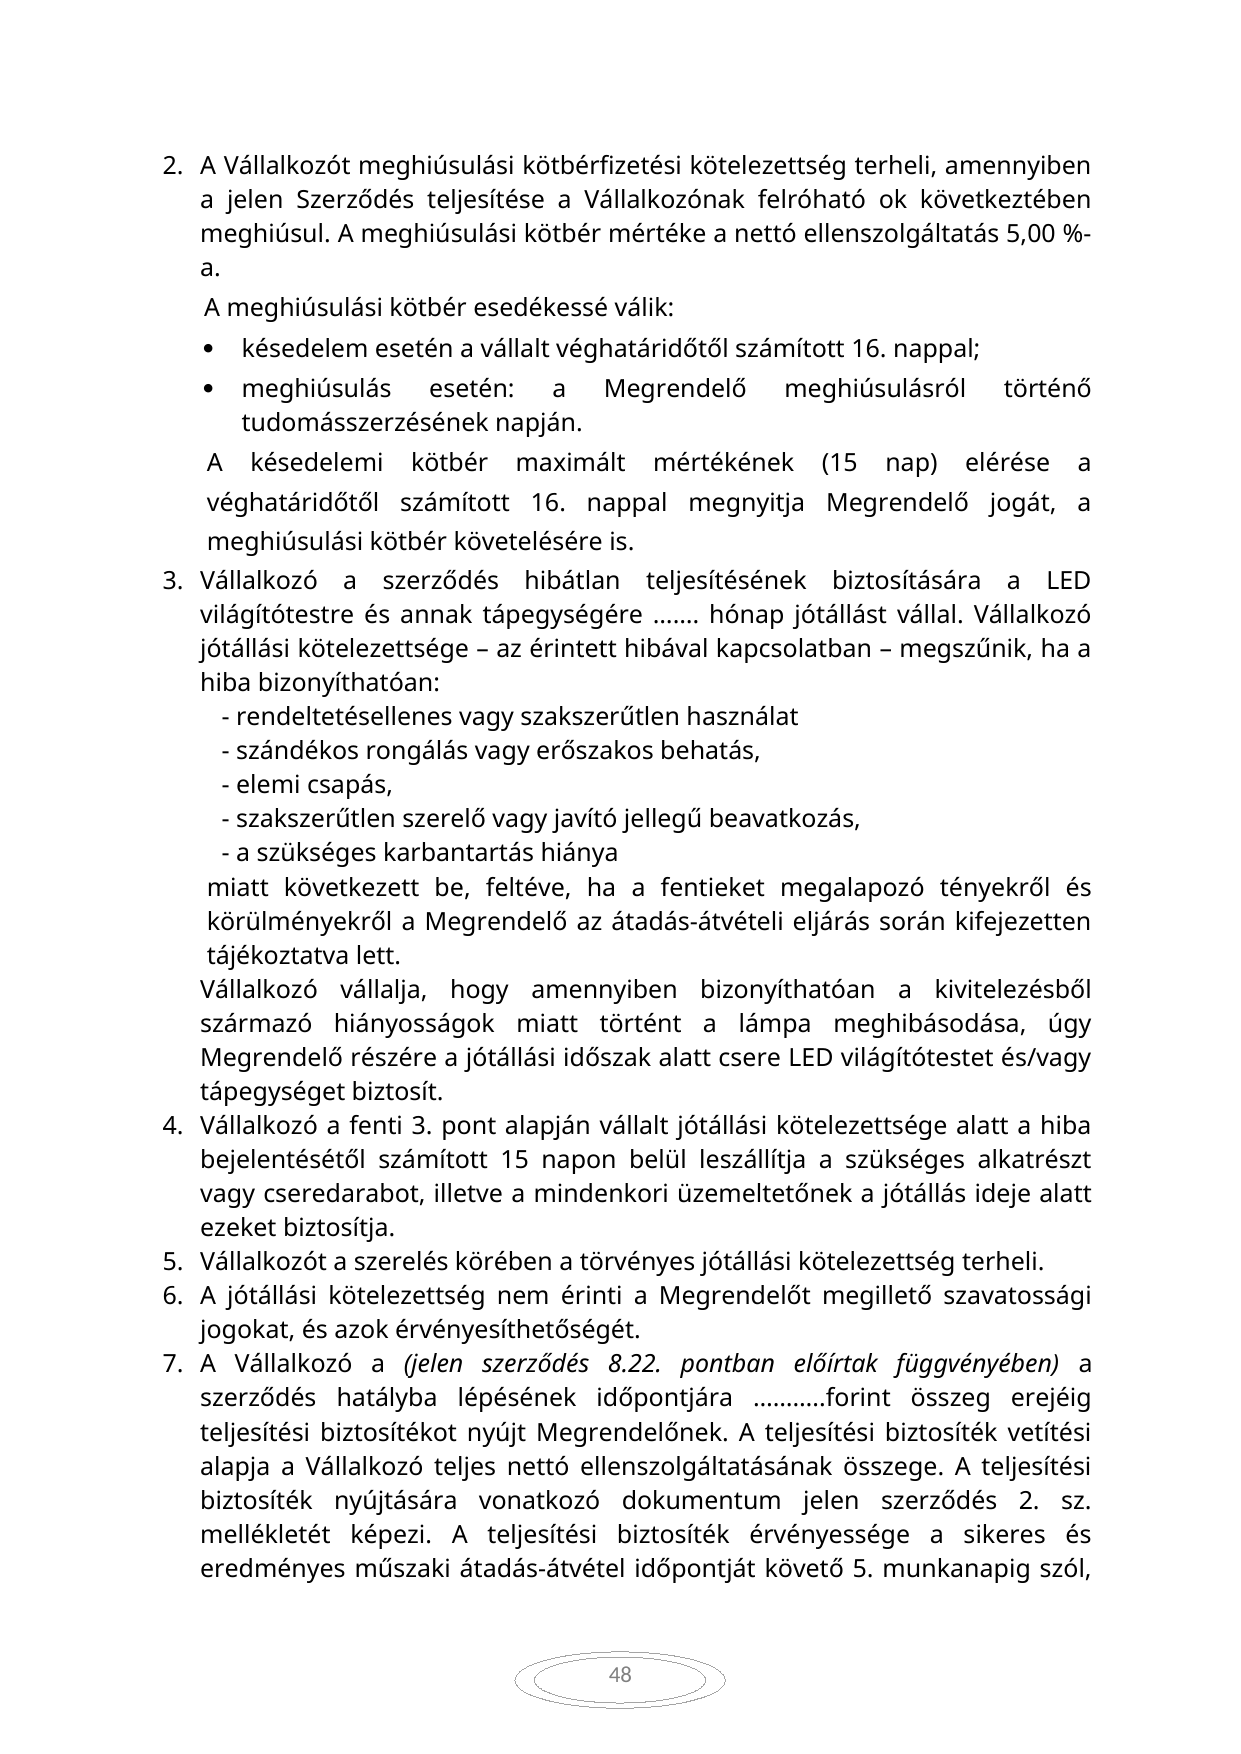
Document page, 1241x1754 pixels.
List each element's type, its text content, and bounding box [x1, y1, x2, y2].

list A Vállalkozót meghiúsulási kötbérfizetési kötelezettség terheli, amennyiben a jelen Szerződés teljesítése a Vállalkozónak felróható ok következtében meghiúsul. A meghiúsulási kötbér mértéke a nettó ellenszolgáltatás 5,00 %-a. [162, 148, 1093, 284]
text - elemi csapás, [148, 767, 1093, 801]
list A késedelemi kötbér maximált mértékének (15 nap) elérése a véghatáridőtől számított 16. nappal megnyitja Megrendelő jogát, a meghiúsulási kötbér követelésére is. [207, 445, 1093, 557]
text - a szükséges karbantartás hiánya [148, 835, 1093, 869]
text Vállalkozó vállalja, hogy amennyiben bizonyíthatóan a kivitelezésből származó hiányosságok miatt történt a lámpa meghibásodása, úgy Megrendelő részére a jótállási időszak alatt csere LED világítótestet és/vagy tápegységet biztosít. [200, 971, 1093, 1108]
list Vállalkozót a szerelés körében a törvényes jótállási kötelezettség terheli. [162, 1244, 1093, 1278]
list késedelem esetén a vállalt véghatáridőtől számított 16. nappal; [204, 330, 1093, 364]
list A meghiúsulási kötbér esedékessé válik: [148, 290, 1093, 324]
text - szakszerűtlen szerelő vagy javító jellegű beavatkozás, [148, 801, 1093, 835]
list Vállalkozó a szerződés hibátlan teljesítésének biztosítására a LED világítótestre és annak tápegységére ……. hónap jótállást vállal. Vállalkozó jótállási kötelezettsége – az érintett hibával kapcsolatban – megszűnik, ha a hiba bizonyíthatóan: [162, 563, 1093, 699]
text - rendeltetésellenes vagy szakszerűtlen használat [148, 699, 1093, 733]
list A jótállási kötelezettség nem érinti a Megrendelőt megillető szavatossági jogokat, és azok érvényesíthetőségét. [162, 1278, 1093, 1346]
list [162, 1346, 1093, 1584]
list meghiúsulás esetén: a Megrendelő meghiúsulásról történő tudomásszerzésének napján. [204, 371, 1093, 439]
text - szándékos rongálás vagy erőszakos behatás, [148, 733, 1093, 767]
text miatt következett be, feltéve, ha a fentieket megalapozó tényekről és körülményekről a Megrendelő az átadás-átvételi eljárás során kifejezetten tájékoztatva lett. [207, 869, 1093, 971]
list Vállalkozó a fenti 3. pont alapján vállalt jótállási kötelezettsége alatt a hiba bejelentésétől számított 15 napon belül leszállítja a szükséges alkatrészt vagy cseredarabot, illetve a mindenkori üzemeltetőnek a jótállás ideje alatt ezeket biztosítja. [162, 1108, 1093, 1244]
